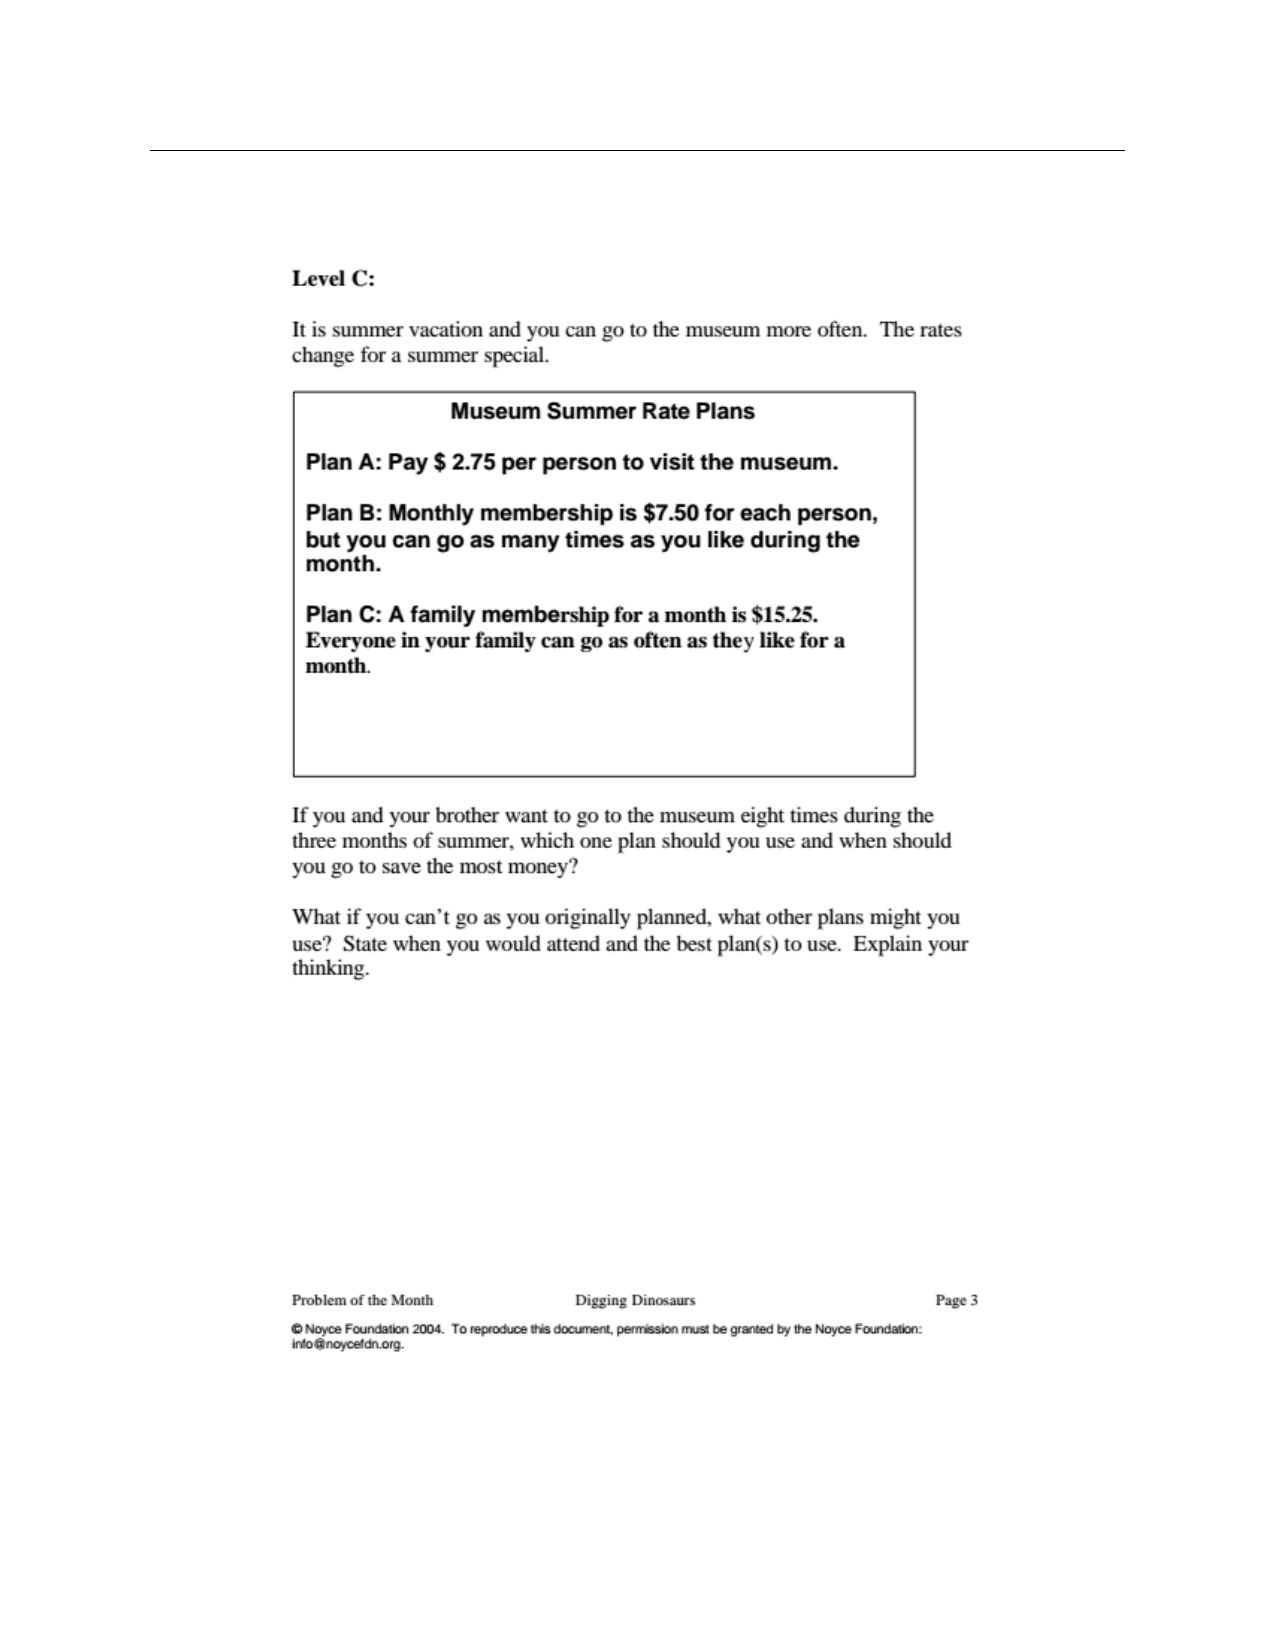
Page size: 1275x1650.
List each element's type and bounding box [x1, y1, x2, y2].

picture [150, 153, 1121, 1410]
